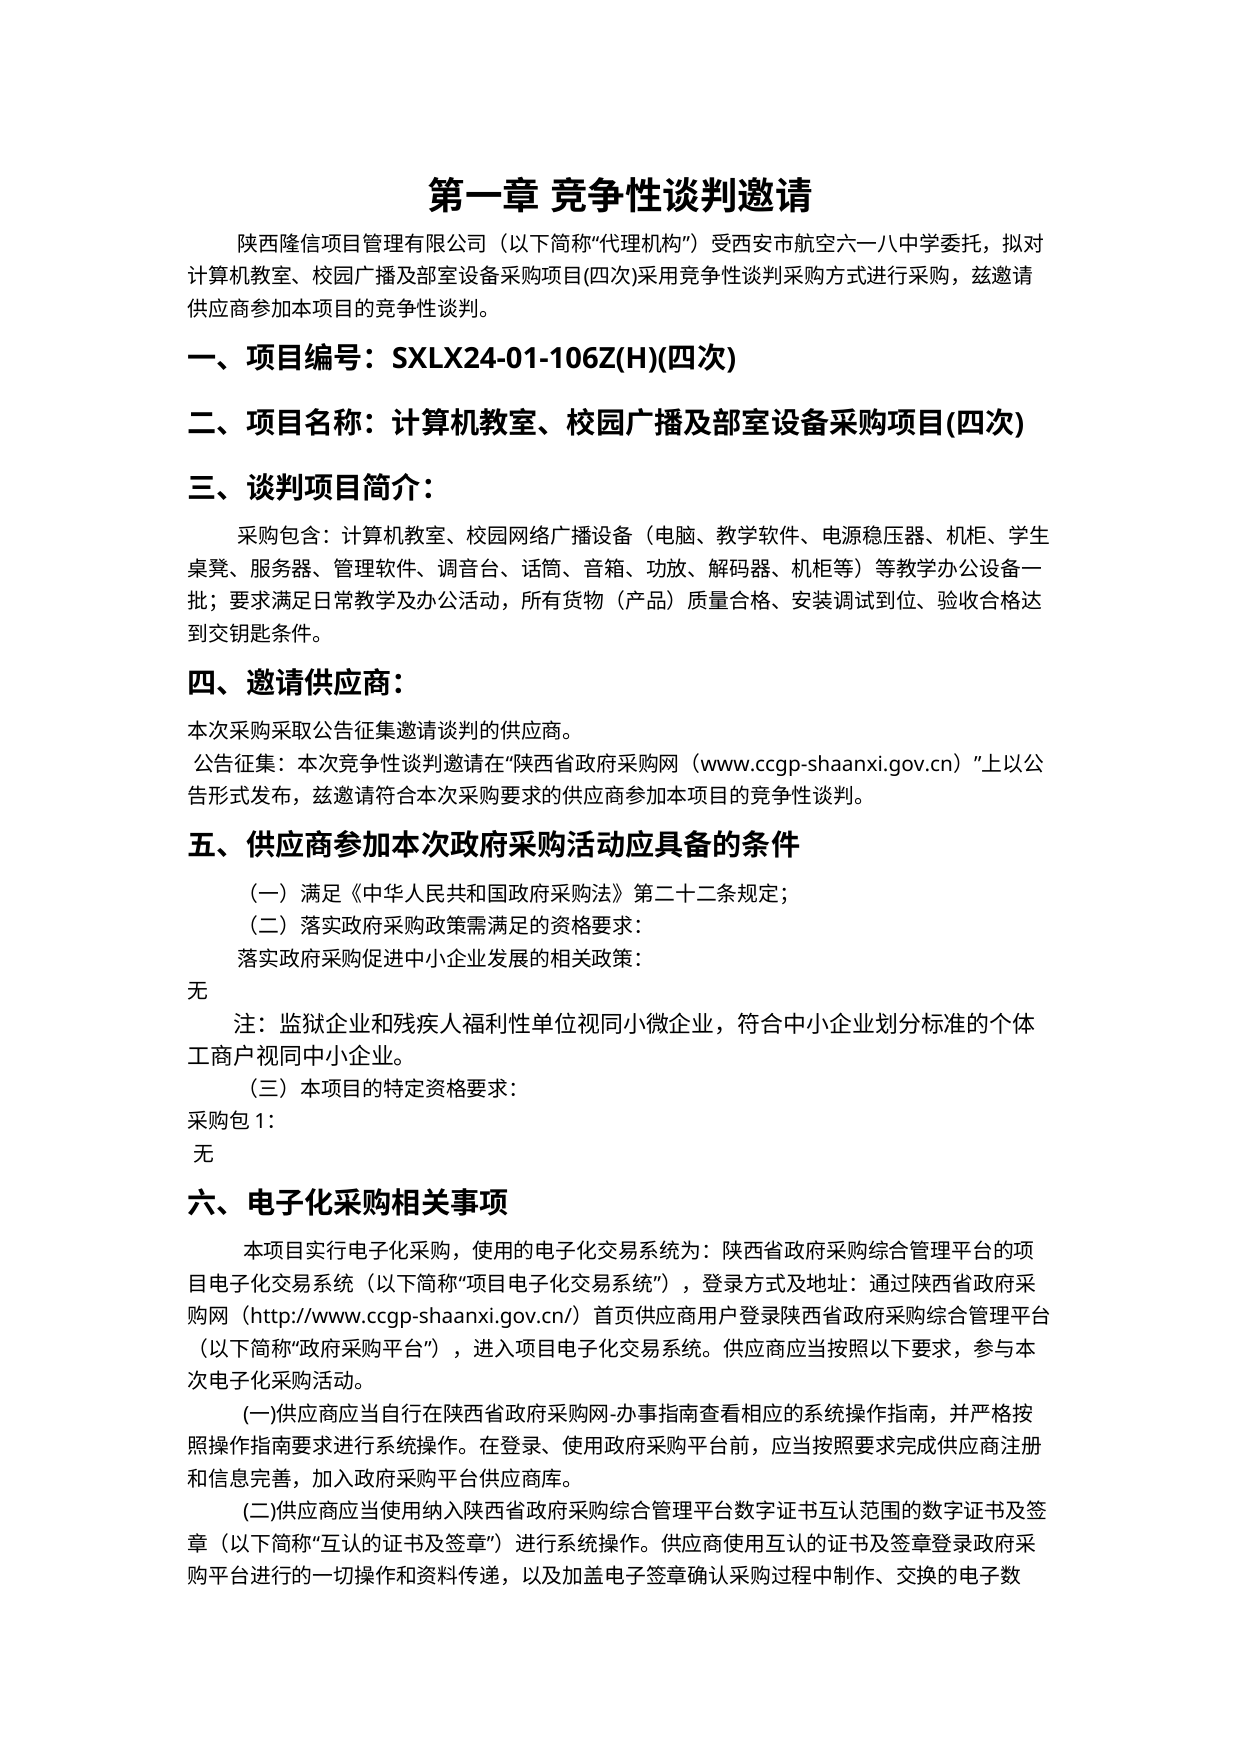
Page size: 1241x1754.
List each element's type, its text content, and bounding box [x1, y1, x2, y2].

text 六、电子化采购相关事项 [187, 1169, 1053, 1234]
text 四、邀请供应商： [187, 649, 1053, 714]
text （一）满足《中华人民共和国政府采购法》第二十二条规定； [187, 877, 1053, 909]
text 本次采购采取公告征集邀请谈判的供应商。 [187, 714, 1053, 747]
text 第一章 竞争性谈判邀请 [187, 162, 1053, 227]
text 陕西隆信项目管理有限公司（以下简称“代理机构”）受西安市航空六一八中学委托，拟对计算机教室、校园广播及部室设备采购项目(四次)采用竞争性谈判采购方式进行采购，兹邀请供应商参加本项目的竞争性谈判。 [187, 227, 1053, 324]
text （二）落实政府采购政策需满足的资格要求： [187, 909, 1053, 942]
text 无 [187, 974, 1053, 1007]
text 三、谈判项目简介： [187, 454, 1053, 519]
text 注：监狱企业和残疾人福利性单位视同小微企业，符合中小企业划分标准的个体工商户视同中小企业。 [187, 1007, 1053, 1072]
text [187, 1494, 1053, 1592]
text (一)供应商应当自行在陕西省政府采购网-办事指南查看相应的系统操作指南，并严格按照操作指南要求进行系统操作。在登录、使用政府采购平台前，应当按照要求完成供应商注册和信息完善，加入政府采购平台供应商库。 [187, 1397, 1053, 1494]
text （三）本项目的特定资格要求： [187, 1072, 1053, 1104]
text 落实政府采购促进中小企业发展的相关政策： [187, 942, 1053, 974]
text 一、项目编号：SXLX24-01-106Z(H)(四次) [187, 324, 1053, 389]
text 本项目实行电子化采购，使用的电子化交易系统为：陕西省政府采购综合管理平台的项目电子化交易系统（以下简称“项目电子化交易系统”），登录方式及地址：通过陕西省政府采购网（http://www.ccgp-shaanxi.gov.cn/）首页供应商用户登录陕西省政府采购综合管理平台（以下简称“政府采购平台”），进入项目电子化交易系统。供应商应当按照以下要求，参与本次电子化采购活动。 [187, 1234, 1053, 1397]
text 无 [187, 1137, 1053, 1169]
text 五、供应商参加本次政府采购活动应具备的条件 [187, 812, 1053, 877]
text 公告征集：本次竞争性谈判邀请在“陕西省政府采购网（www.ccgp-shaanxi.gov.cn）”上以公告形式发布，兹邀请符合本次采购要求的供应商参加本项目的竞争性谈判。 [187, 747, 1053, 812]
text 采购包1： [187, 1104, 1053, 1137]
text 采购包含：计算机教室、校园网络广播设备（电脑、教学软件、电源稳压器、机柜、学生桌凳、服务器、管理软件、调音台、话筒、音箱、功放、解码器、机柜等）等教学办公设备一批；要求满足日常教学及办公活动，所有货物（产品）质量合格、安装调试到位、验收合格达到交钥匙条件。 [187, 519, 1053, 649]
text 二、项目名称：计算机教室、校园广播及部室设备采购项目(四次) [187, 389, 1053, 454]
